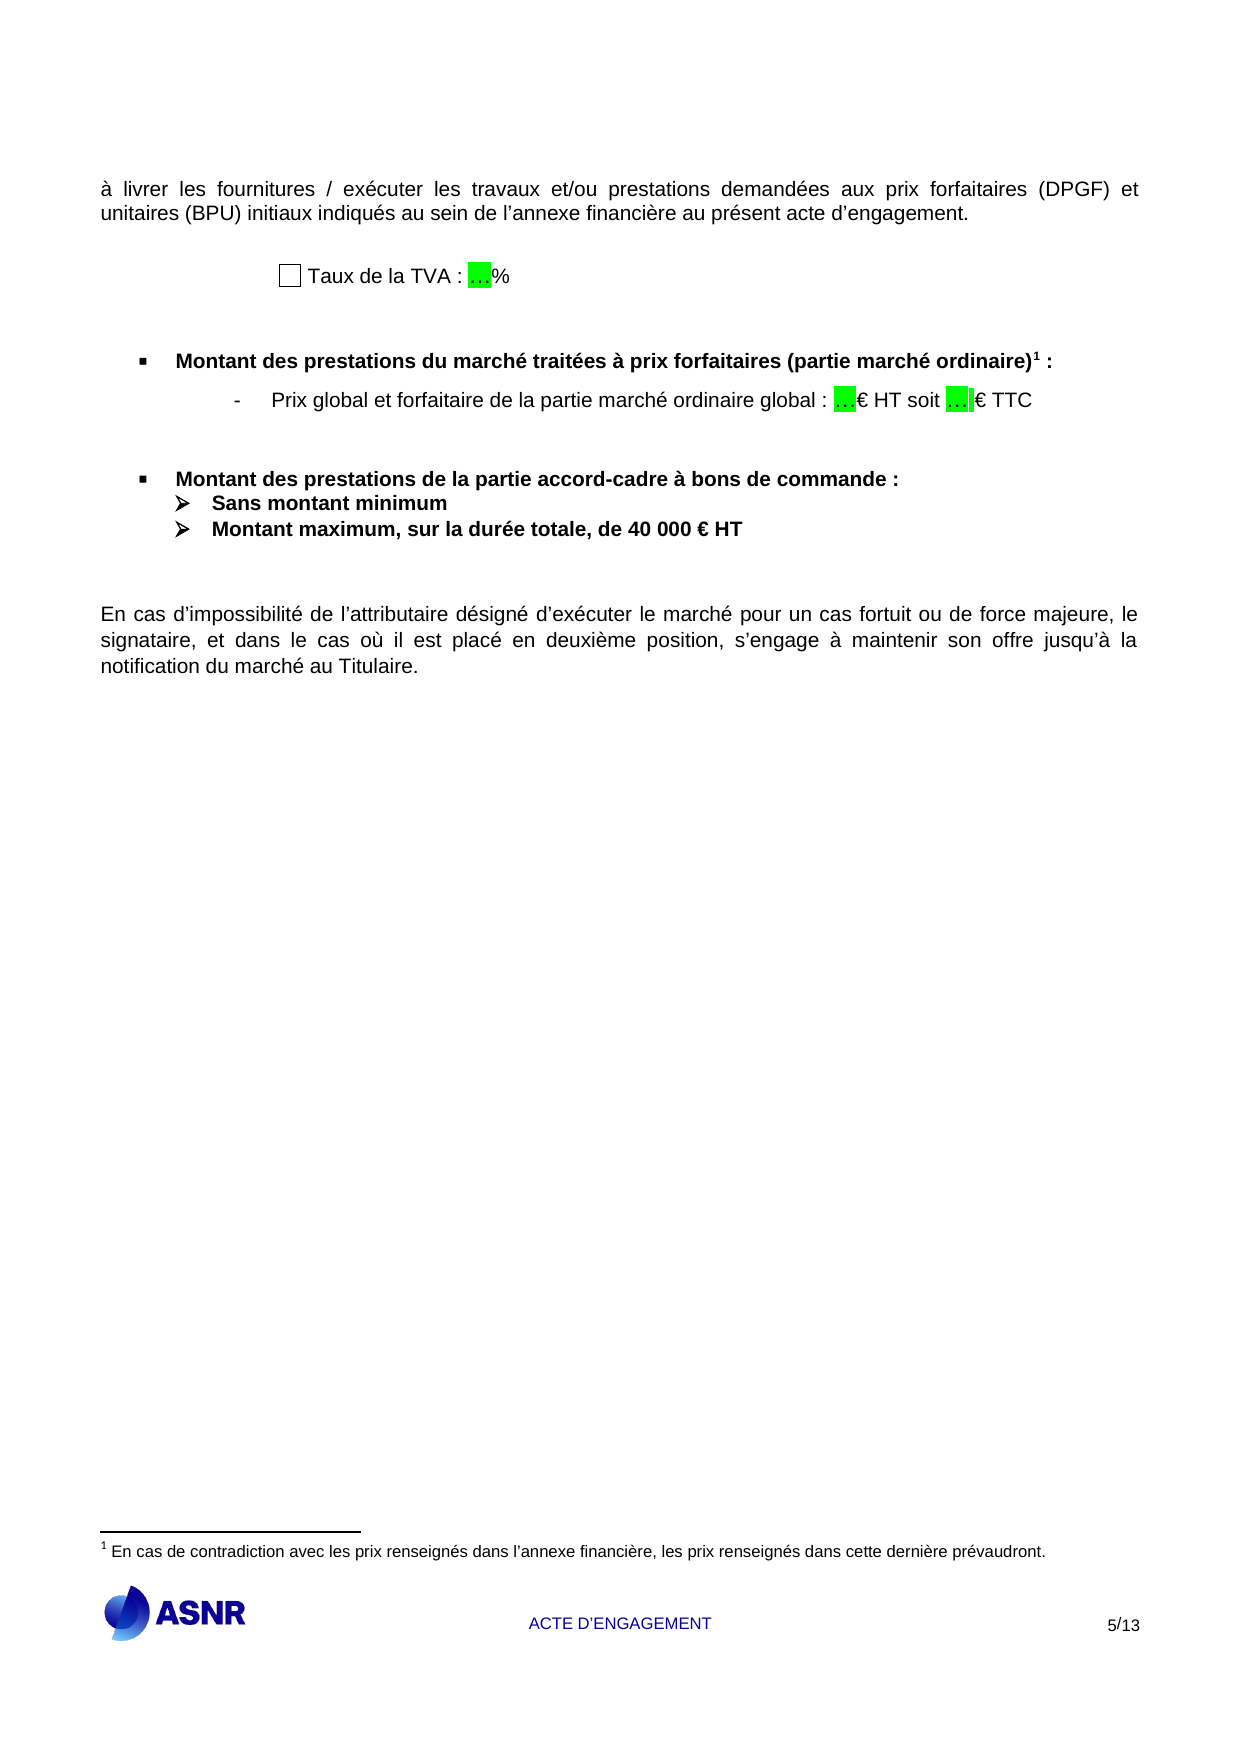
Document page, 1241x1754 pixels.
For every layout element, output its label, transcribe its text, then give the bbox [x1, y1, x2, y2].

list Montant maximum, sur la durée totale, de 40 000 € HT [174, 517, 1140, 541]
text Taux de la TVA : …% [491, 262, 1140, 288]
text En cas d’impossibilité de l’attributaire désigné d’exécuter le marché pour un cas fortuit ou de force majeure, le signataire, et dans le cas où il est placé en deuxième position, s’engage à maintenir son offre jusqu’à la notification du marché au Titulaire. [100, 602, 1140, 678]
list Prix global et forfaitaire de la partie marché ordinaire global : …€ HT soit … € TTC [233, 386, 834, 412]
text à livrer les fournitures / exécuter les travaux et/ou prestations demandées aux prix forfaitaires (DPGF) et unitaires (BPU) initiaux indiqués au sein de l’annexe financière au présent acte d’engagement. [100, 177, 1140, 225]
picture [102, 1583, 249, 1642]
list Montant des prestations du marché traitées à prix forfaitaires (partie marché ordinaire) : [138, 349, 1140, 373]
text Taux de la TVA : …% [278, 262, 468, 288]
list Montant des prestations de la partie accord-cadre à bons de commande : [138, 467, 1140, 491]
